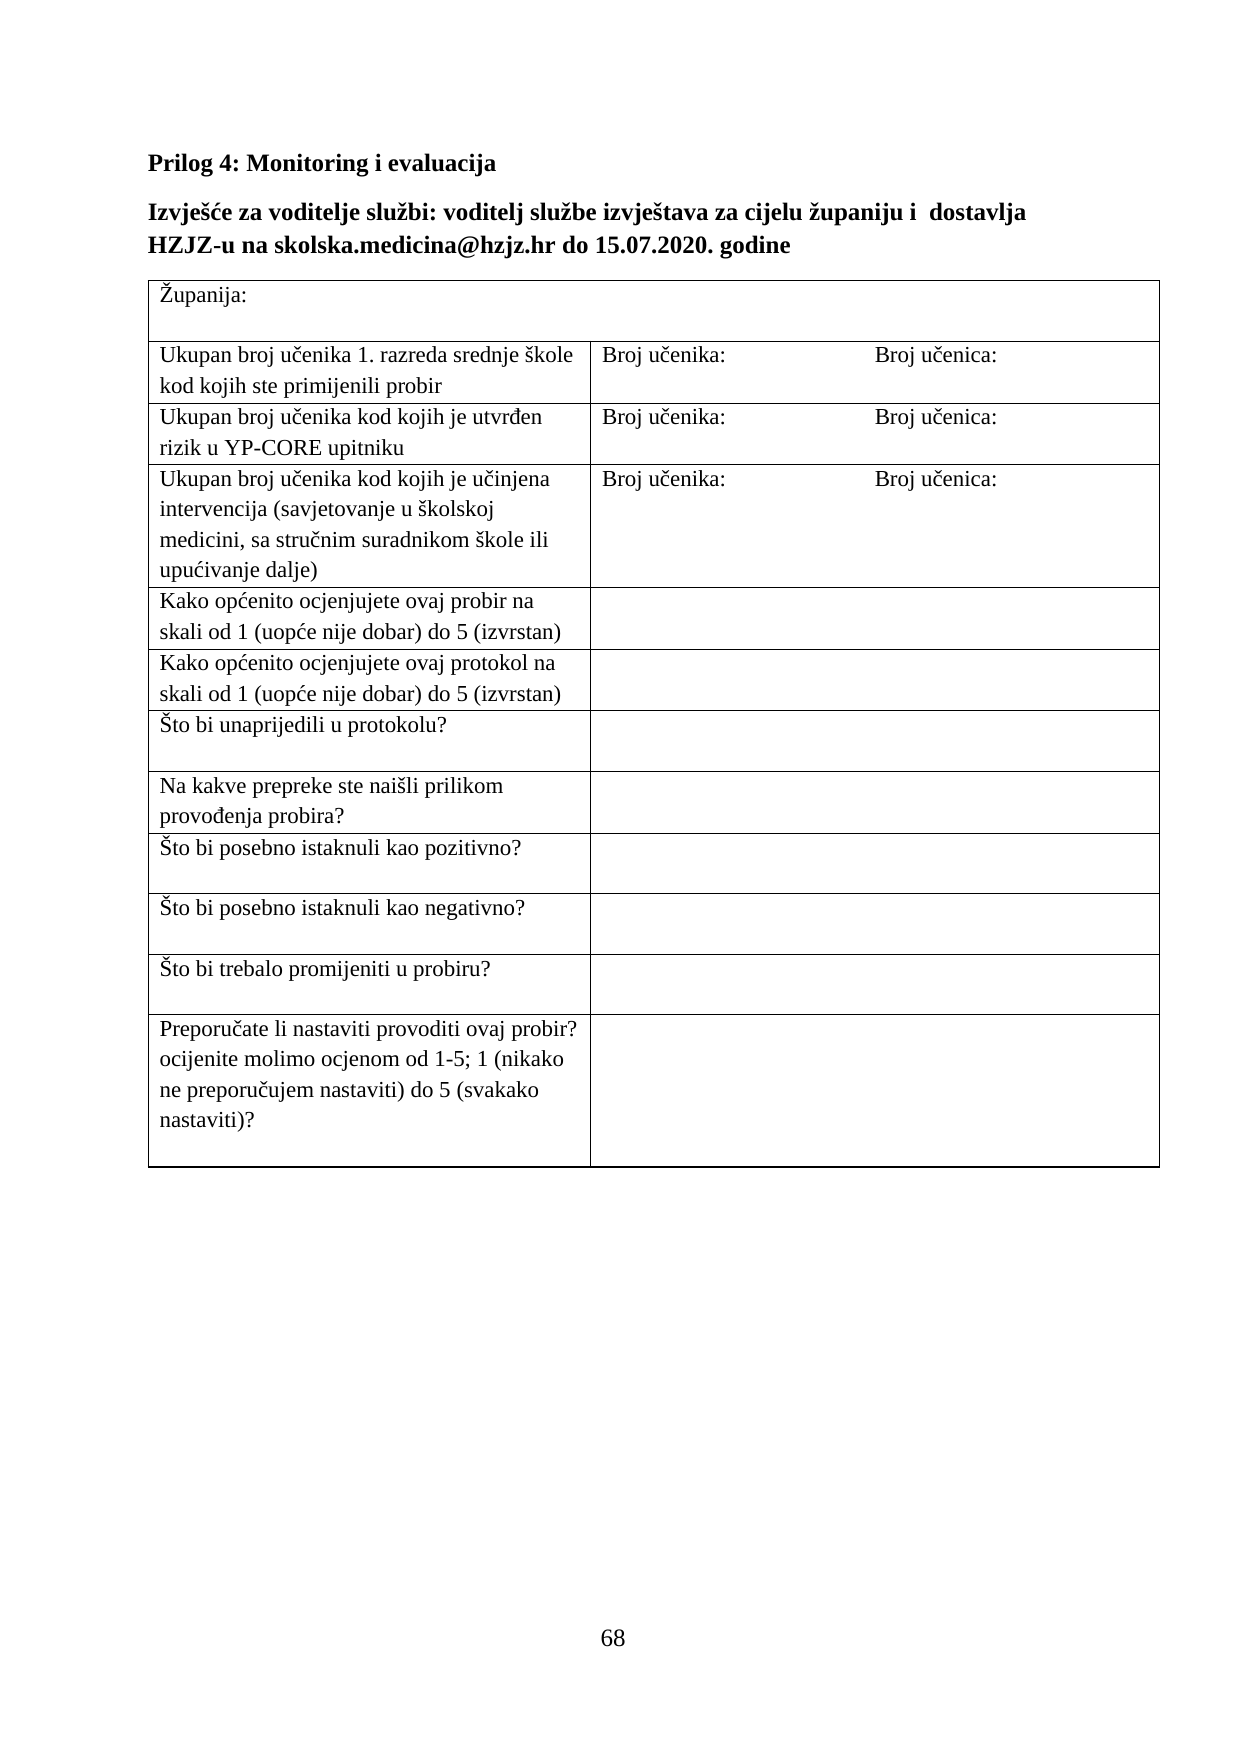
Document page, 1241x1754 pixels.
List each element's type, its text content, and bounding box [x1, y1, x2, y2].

table_cell [591, 894, 1159, 954]
table_cell Na kakve prepreke ste naišli prilikom provođenja probira? [149, 772, 590, 833]
table_cell Što bi unaprijedili u protokolu? [149, 711, 590, 771]
table_header Županija: [149, 281, 1159, 341]
table_cell Što bi posebno istaknuli kao negativno? [149, 894, 590, 954]
text Izvješće za voditelje službi: voditelj službe izvještava za cijelu županiju i dostavlja HZJZ-u na skolska.medicina@hzjz.hr do 15.07.2020. godine [148, 197, 1078, 259]
table_cell [591, 650, 1159, 710]
table_cell Što bi posebno istaknuli kao pozitivno? [149, 834, 590, 893]
table_cell Ukupan broj učenika 1. razreda srednje škole kod kojih ste primijenili probir [149, 342, 590, 402]
table_cell [591, 1015, 1159, 1166]
table_cell [591, 711, 1159, 771]
table_cell [591, 772, 1159, 833]
table_cell Preporučate li nastaviti provoditi ovaj probir? ocijenite molimo ocjenom od 1-5; 1 (nikako ne preporučujem nastaviti) do 5 (svakako nastaviti)? [149, 1015, 590, 1166]
table_cell Ukupan broj učenika kod kojih je utvrđen rizik u YP-CORE upitniku [149, 404, 590, 464]
table_cell Broj učenika: Broj učenica: [591, 465, 1159, 587]
table_cell Što bi trebalo promijeniti u probiru? [149, 955, 590, 1014]
table_cell Kako općenito ocjenjujete ovaj probir na skali od 1 (uopće nije dobar) do 5 (izvrstan) [149, 588, 590, 648]
table_cell Kako općenito ocjenjujete ovaj protokol na skali od 1 (uopće nije dobar) do 5 (izvrstan) [149, 650, 590, 710]
table_cell Broj učenika: Broj učenica: [591, 342, 1159, 402]
text Prilog 4: Monitoring i evaluacija [148, 148, 1078, 176]
table_cell [591, 955, 1159, 1014]
table_cell [591, 588, 1159, 648]
table_cell Broj učenika: Broj učenica: [591, 404, 1159, 464]
table_cell [591, 834, 1159, 893]
table_cell Ukupan broj učenika kod kojih je učinjena intervencija (savjetovanje u školskoj medicini, sa stručnim suradnikom škole ili upućivanje dalje) [149, 465, 590, 587]
